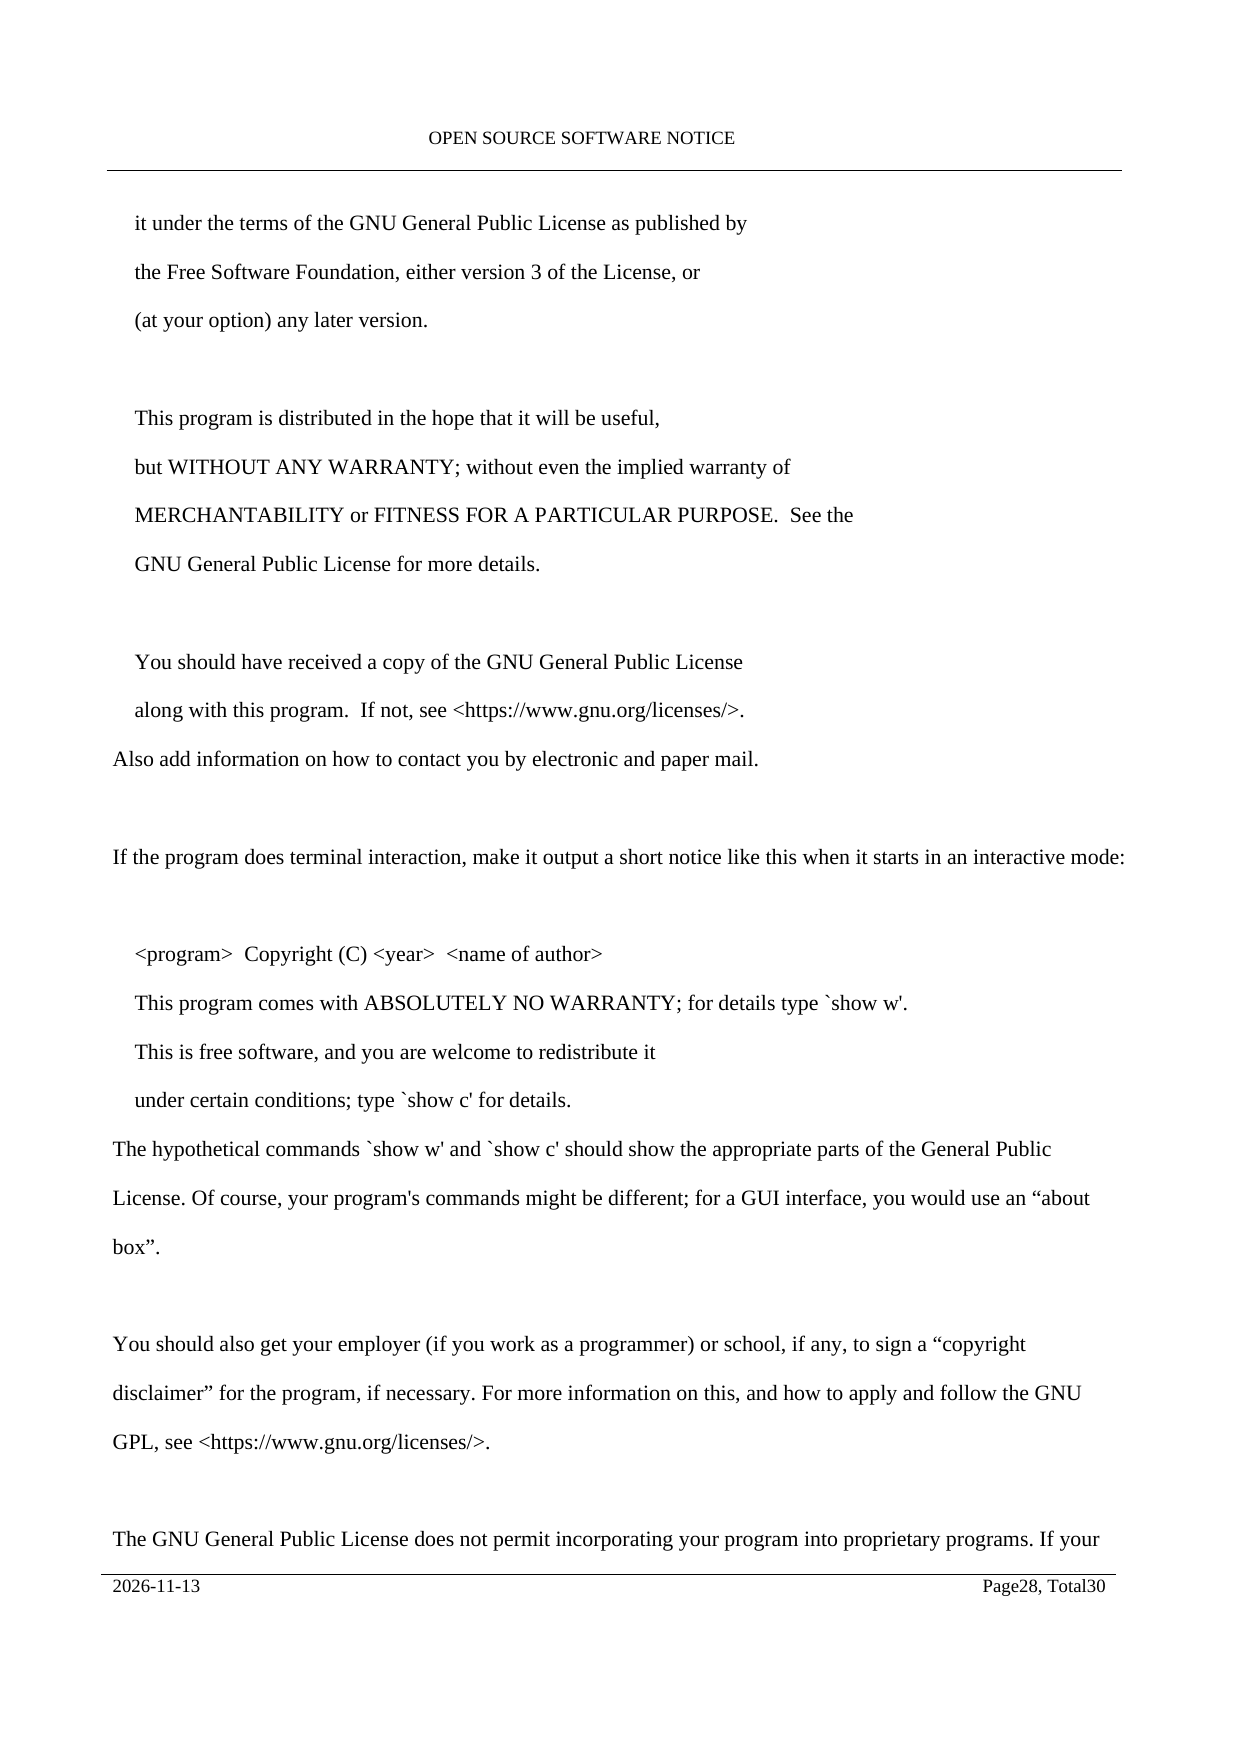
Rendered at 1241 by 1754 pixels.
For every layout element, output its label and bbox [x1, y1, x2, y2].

text [112, 206, 1128, 1555]
